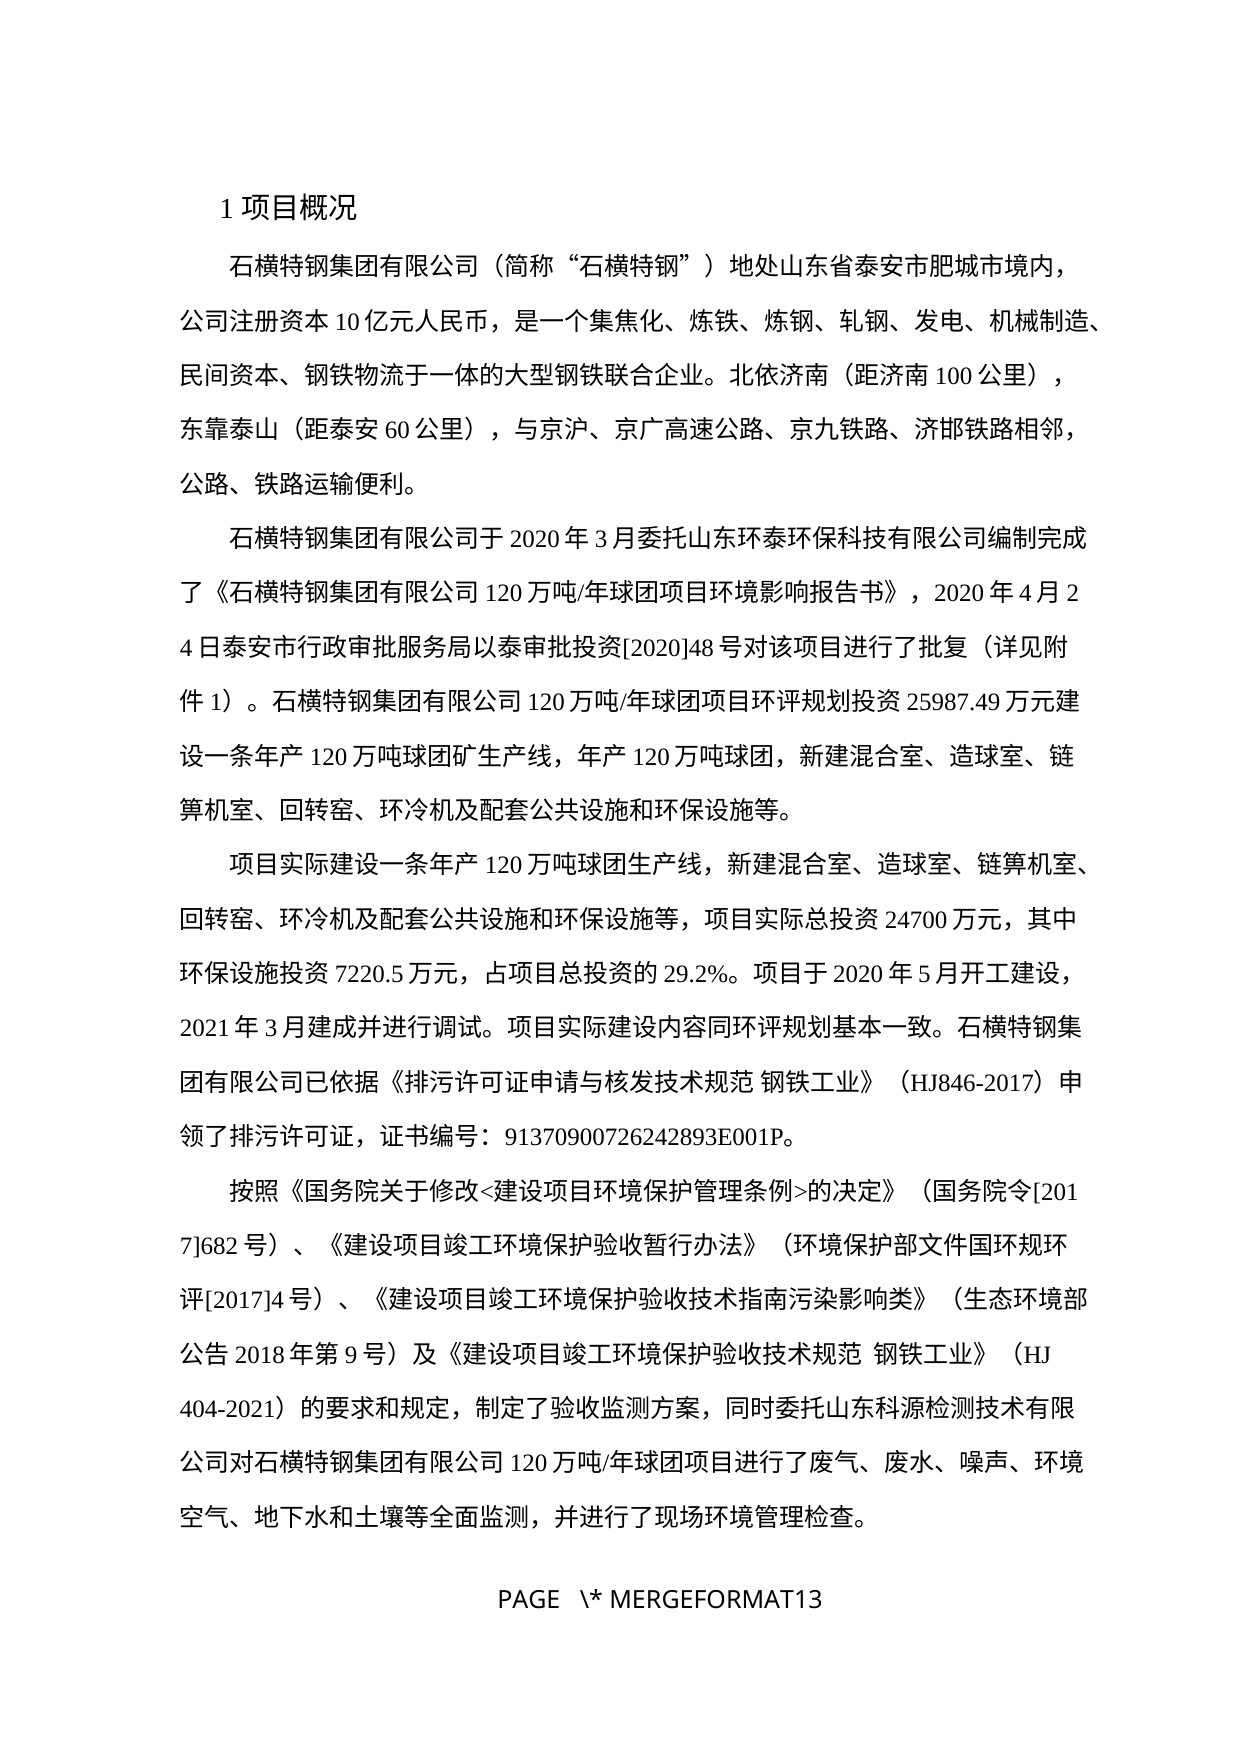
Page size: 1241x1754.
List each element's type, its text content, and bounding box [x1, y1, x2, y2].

text 按照《国务院关于修改<建设项目环境保护管理条例>的决定》（国务院令[2017]682号）、《建设项目竣工环境保护验收暂行办法》（环境保护部文件国环规环评[2017]4号）、《建设项目竣工环境保护验收技术指南污染影响类》（生态环境部公告2018年第9号）及《建设项目竣工环境保护验收技术规范 钢铁工业》（HJ 404-2021）的要求和规定，制定了验收监测方案，同时委托山东科源检测技术有限公司对石横特钢集团有限公司120万吨/年球团项目进行了废气、废水、噪声、环境空气、地下水和土壤等全面监测，并进行了现场环境管理检查。 [179, 1171, 1090, 1533]
text 石横特钢集团有限公司于2020年3月委托山东环泰环保科技有限公司编制完成了《石横特钢集团有限公司120万吨/年球团项目环境影响报告书》，2020年4月24日泰安市行政审批服务局以泰审批投资[2020]48号对该项目进行了批复（详见附件1）。石横特钢集团有限公司120万吨/年球团项目环评规划投资25987.49万元建设一条年产120万吨球团矿生产线，年产120万吨球团，新建混合室、造球室、链箅机室、回转窑、环冷机及配套公共设施和环保设施等。 [179, 518, 1090, 827]
text 项目实际建设一条年产120万吨球团生产线，新建混合室、造球室、链箅机室、回转窑、环冷机及配套公共设施和环保设施等，项目实际总投资24700万元，其中环保设施投资7220.5万元，占项目总投资的29.2%。项目于2020年5月开工建设，2021年3月建成并进行调试。项目实际建设内容同环评规划基本一致。石横特钢集团有限公司已依据《排污许可证申请与核发技术规范 钢铁工业》（HJ846-2017）申领了排污许可证，证书编号：91370900726242893E001P。 [179, 845, 1090, 1153]
text 1 项目概况 [219, 187, 1090, 227]
text 石横特钢集团有限公司（简称“石横特钢”）地处山东省泰安市肥城市境内，公司注册资本10亿元人民币，是一个集焦化、炼铁、炼钢、轧钢、发电、机械制造、民间资本、钢铁物流于一体的大型钢铁联合企业。北依济南（距济南100公里），东靠泰山（距泰安60公里），与京沪、京广高速公路、京九铁路、济邯铁路相邻，公路、铁路运输便利。 [179, 247, 1090, 500]
